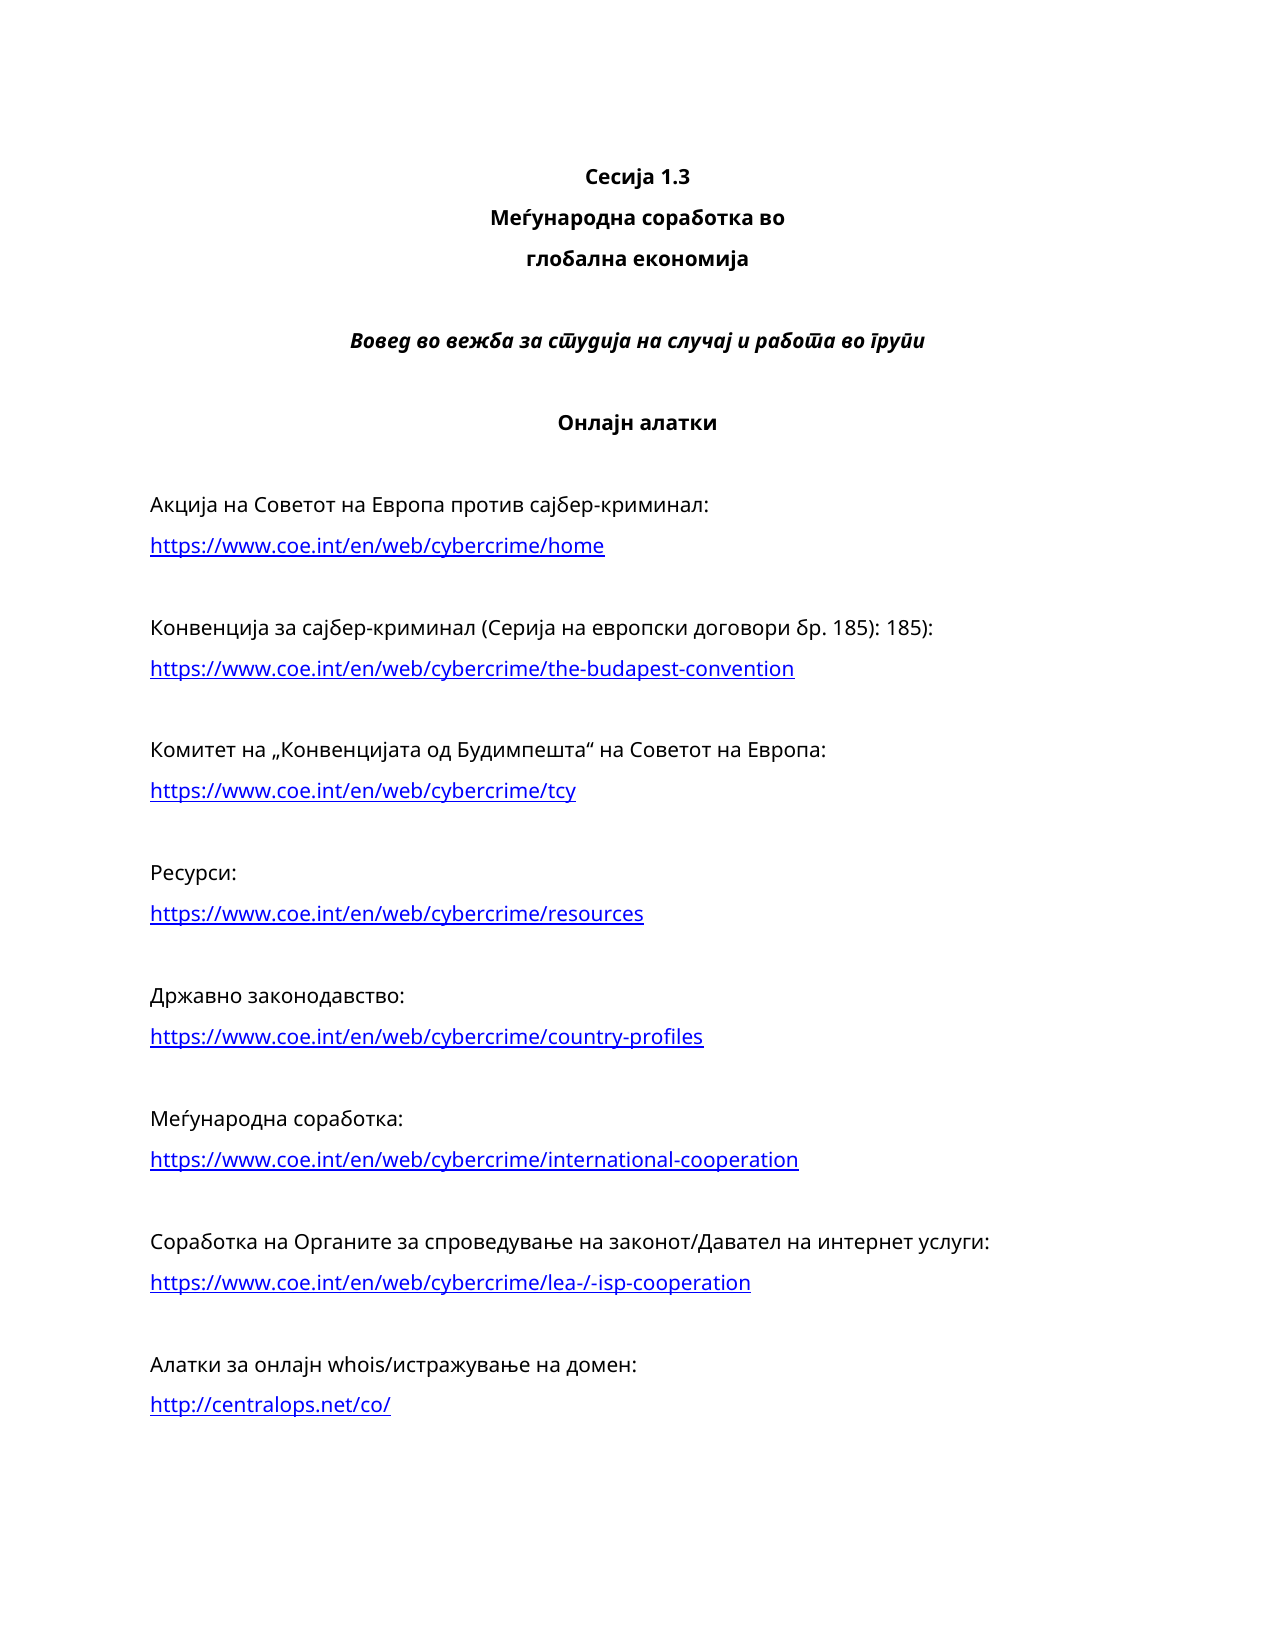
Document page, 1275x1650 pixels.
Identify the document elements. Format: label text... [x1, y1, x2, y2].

text https://www.coe.int/en/web/cybercrime/country-profiles [150, 1022, 1125, 1051]
text Онлајн алатки [150, 408, 1125, 437]
text Акција на Советот на Европа против сајбер-криминал: [150, 490, 1125, 518]
text https://www.coe.int/en/web/cybercrime/tcy [150, 777, 1125, 805]
text глобална економија [150, 244, 1125, 273]
text https://www.coe.int/en/web/cybercrime/international-cooperation [150, 1145, 1125, 1173]
text Сесија 1.3 [150, 162, 1125, 191]
text Алатки за онлајн whois/истражување на домен: [150, 1350, 1125, 1378]
text Државно законодавство: [150, 981, 1125, 1010]
text Комитет на „Конвенцијата од Будимпешта“ на Советот на Европа: [150, 736, 1125, 764]
text Меѓународна соработка: [150, 1104, 1125, 1132]
text https://www.coe.int/en/web/cybercrime/the-budapest-convention [150, 654, 1125, 682]
text Соработка на Органите за спроведување на законот/Давател на интернет услуги: [150, 1227, 1125, 1255]
text https://www.coe.int/en/web/cybercrime/lea-/-isp-cooperation [150, 1268, 1125, 1296]
text Конвенција за сајбер-криминал (Серија на европски договори бр. 185): 185): [150, 613, 1125, 641]
text Меѓународна соработка во [150, 203, 1125, 232]
text http://centralops.net/co/ [150, 1391, 1125, 1419]
text https://www.coe.int/en/web/cybercrime/home [150, 531, 1125, 559]
text https://www.coe.int/en/web/cybercrime/resources [150, 899, 1125, 928]
text Ресурси: [150, 858, 1125, 887]
text Вовед во вежба за студија на случај и работа во групи [150, 326, 1125, 355]
